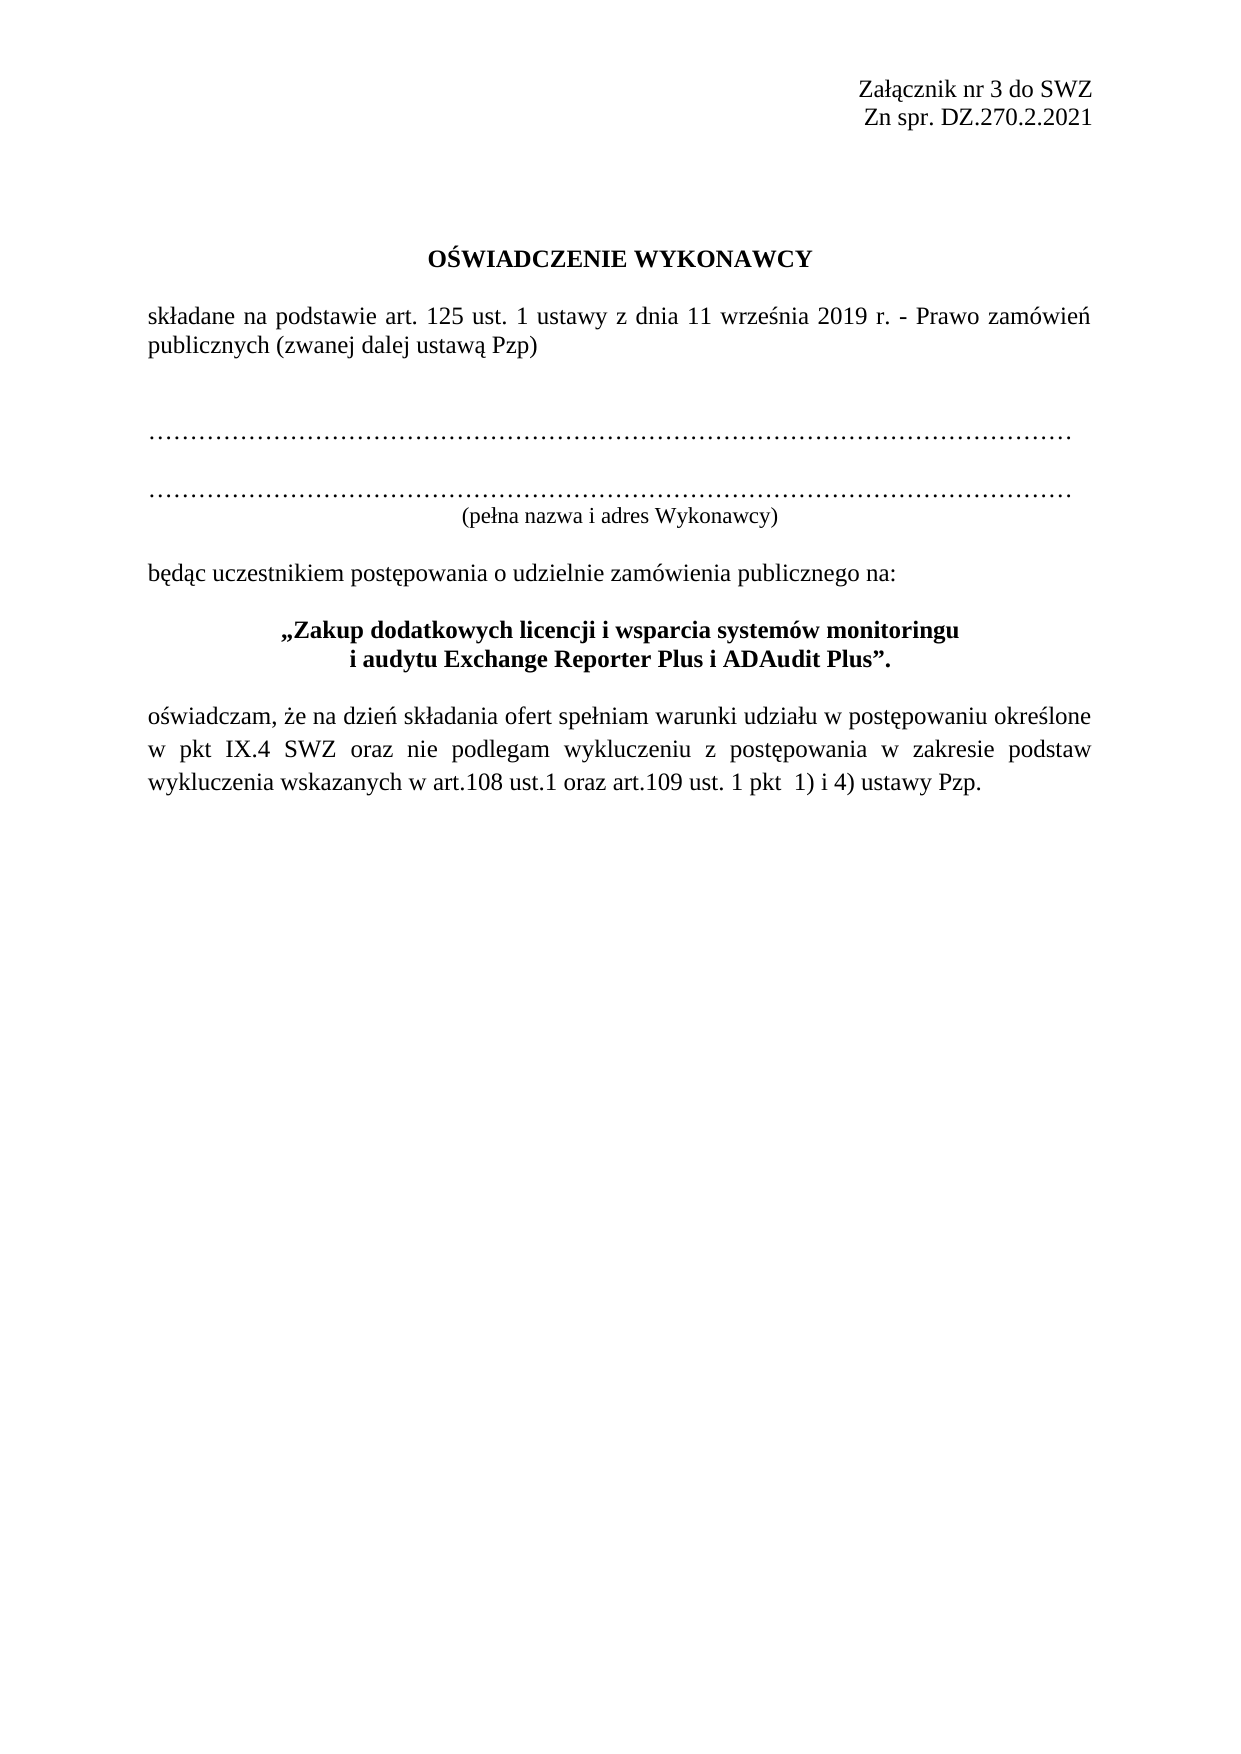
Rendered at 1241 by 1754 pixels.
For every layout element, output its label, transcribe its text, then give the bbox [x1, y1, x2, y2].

text oświadczam, że na dzień składania ofert spełniam warunki udziału w postępowaniu określone w pkt IX.4 SWZ oraz nie podlegam wykluczeniu z postępowania w zakresie podstaw wykluczenia wskazanych w art.108 ust.1 oraz art.109 ust. 1 pkt 1) i 4) ustawy Pzp. [148, 701, 1093, 796]
text ………………………………………………………………………………………………… [148, 416, 1093, 445]
text ………………………………………………………………………………………………… [148, 474, 1093, 503]
text składane na podstawie art. 125 ust. 1 ustawy z dnia 11 września 2019 r. - Prawo zamówień publicznych (zwanej dalej ustawą Pzp) [148, 301, 1093, 359]
text „Zakup dodatkowych licencji i wsparcia systemów monitoringu i audytu Exchange Reporter Plus i ADAudit Plus”. [148, 615, 1093, 673]
text (pełna nazwa i adres Wykonawcy) [148, 503, 1093, 529]
text OŚWIADCZENIE WYKONAWCY [148, 244, 1093, 273]
text będąc uczestnikiem postępowania o udzielnie zamówienia publicznego na: [148, 558, 1093, 586]
